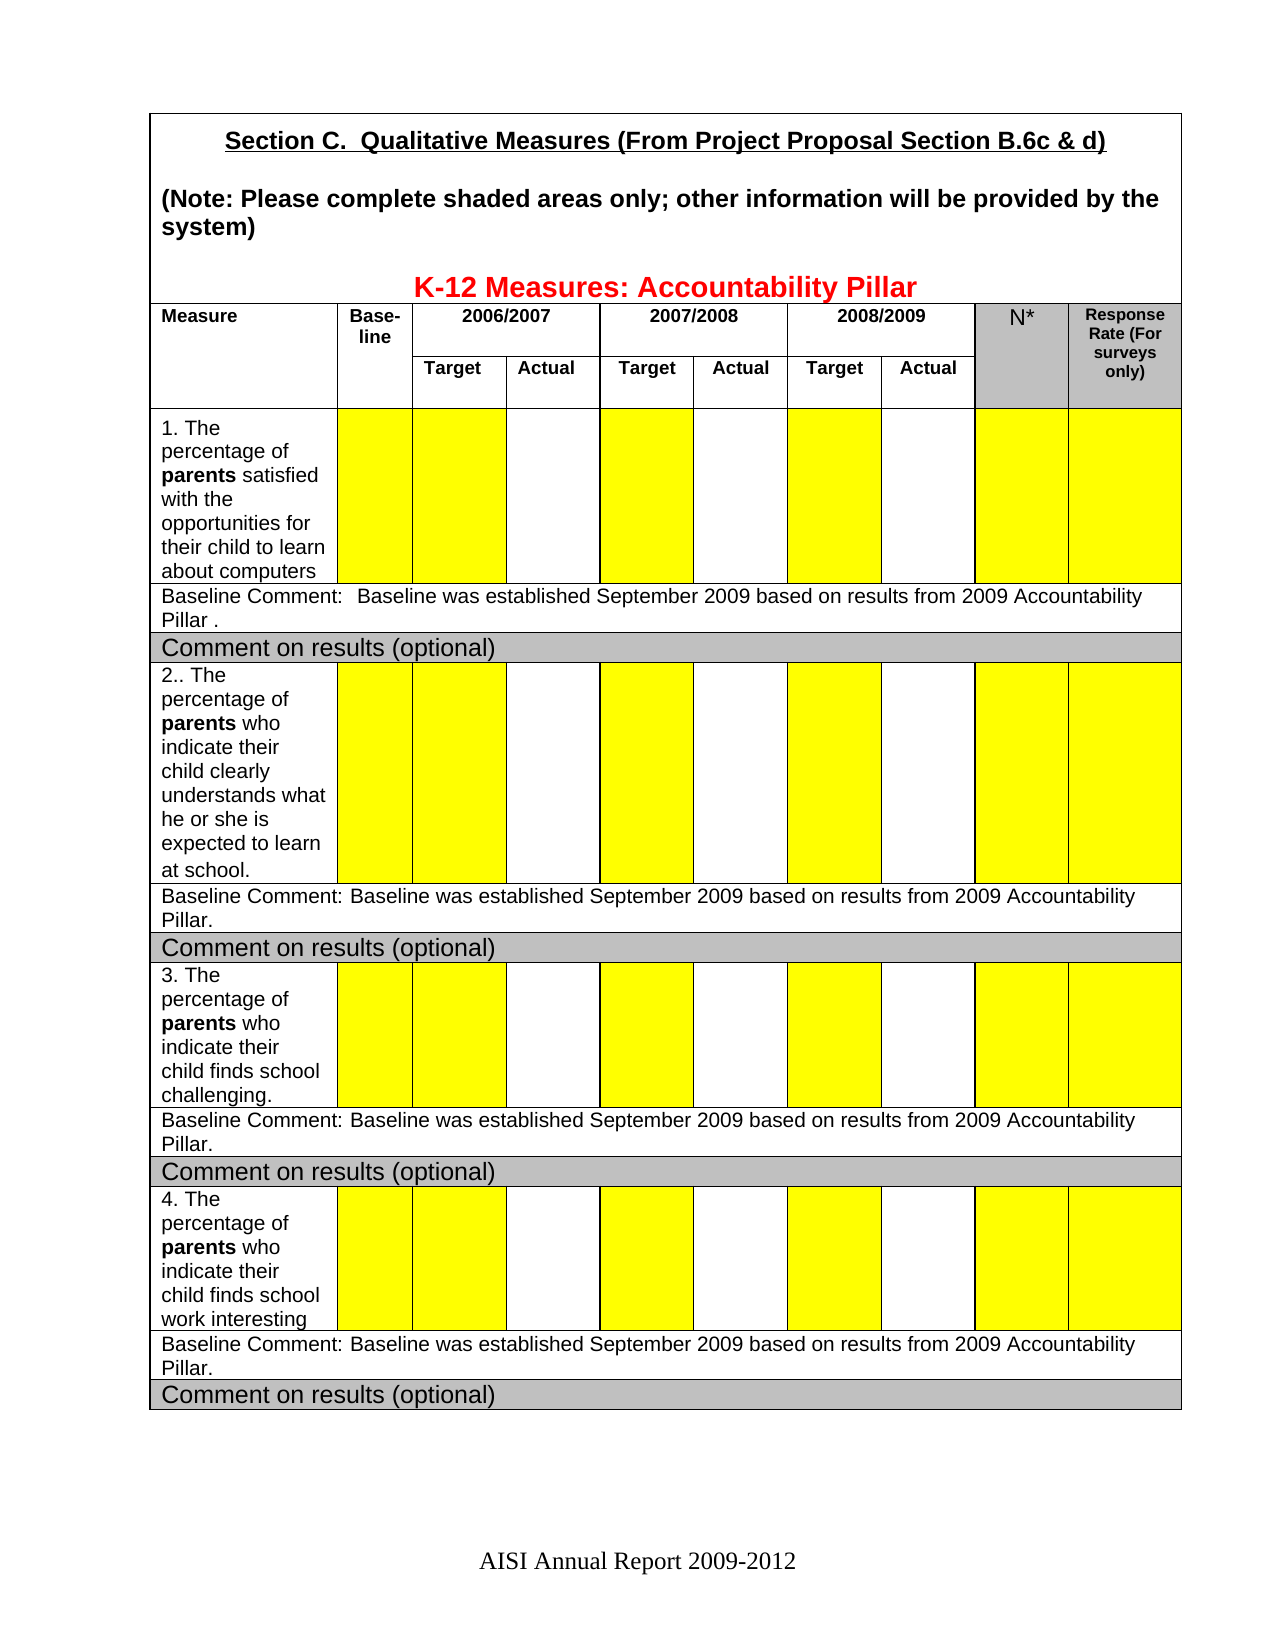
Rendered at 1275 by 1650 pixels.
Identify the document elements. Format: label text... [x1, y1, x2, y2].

table_cell 1. The percentage of parents satisfied with the opportunities for their child to learn about computers [151, 409, 337, 583]
table_cell [507, 1187, 599, 1330]
table_cell [694, 963, 787, 1107]
table_cell [694, 409, 787, 583]
table_cell 3. The percentage of parents who indicate their child finds school challenging. [151, 963, 337, 1107]
table_cell [788, 963, 881, 1107]
table_cell [1069, 663, 1181, 883]
table_cell [882, 663, 974, 883]
table_cell [338, 963, 412, 1107]
table_cell [976, 409, 1068, 583]
table_cell Base-line [338, 304, 412, 408]
table_cell [976, 963, 1068, 1107]
table_cell 2007/2008 [601, 304, 787, 356]
table_cell Baseline Comment: Baseline was established September 2009 based on results from 2009 Accountability Pillar . [151, 584, 1181, 632]
table_cell [788, 1187, 881, 1330]
table_cell [601, 1187, 693, 1330]
table_cell 2.. The percentage of parents who indicate their child clearly understands what he or she is expected to learn at school. [151, 663, 337, 883]
table_cell [882, 963, 974, 1107]
table_cell [507, 963, 599, 1107]
table_cell Comment on results (optional) [151, 633, 1181, 662]
table_cell 2008/2009 [788, 304, 974, 356]
table_cell Target [788, 357, 881, 408]
table_cell [413, 1187, 506, 1330]
table_cell Actual [694, 357, 787, 408]
table_cell [338, 409, 412, 583]
table_cell Target [601, 357, 693, 408]
table_cell [976, 663, 1068, 883]
table_header Section C. Qualitative Measures (From Project Proposal Section B.6c & d) (Note: Please complete shaded areas only; other information will be provided by the system) K-12 Measures: Accountability Pillar [151, 114, 1181, 303]
table_cell Measure [151, 304, 337, 408]
table_cell Baseline Comment: Baseline was established September 2009 based on results from 2009 Accountability Pillar. [151, 1108, 1181, 1156]
table_cell [1069, 1187, 1181, 1330]
table_cell [507, 409, 599, 583]
table_cell Actual [507, 357, 599, 408]
table_cell 2006/2007 [413, 304, 599, 356]
table_cell [601, 409, 693, 583]
table_cell [976, 1187, 1068, 1330]
table_cell [694, 1187, 787, 1330]
table_cell Comment on results (optional) [151, 1380, 1181, 1409]
table_cell [694, 663, 787, 883]
table_cell Response Rate (For surveys only) [1069, 304, 1181, 408]
table_cell [788, 409, 881, 583]
table_cell [882, 409, 974, 583]
table_cell [601, 963, 693, 1107]
table_cell Target [413, 357, 506, 408]
table_cell [338, 663, 412, 883]
table_cell [507, 663, 599, 883]
table_cell [413, 963, 506, 1107]
table_cell [788, 663, 881, 883]
table_cell [882, 1187, 974, 1330]
table_cell [1069, 963, 1181, 1107]
table_cell [601, 663, 693, 883]
table_cell N* [976, 304, 1068, 408]
table_cell Actual [882, 357, 974, 408]
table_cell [151, 1331, 1181, 1379]
table_cell [413, 663, 506, 883]
table_cell Baseline Comment: Baseline was established September 2009 based on results from 2009 Accountability Pillar. [151, 884, 1181, 932]
table_cell Comment on results (optional) [151, 933, 1181, 962]
table_cell 4. The percentage of parents who indicate their child finds school work interesting [151, 1187, 337, 1330]
table_cell Comment on results (optional) [151, 1157, 1181, 1186]
table_cell [1069, 409, 1181, 583]
table_cell [338, 1187, 412, 1330]
table_cell [413, 409, 506, 583]
